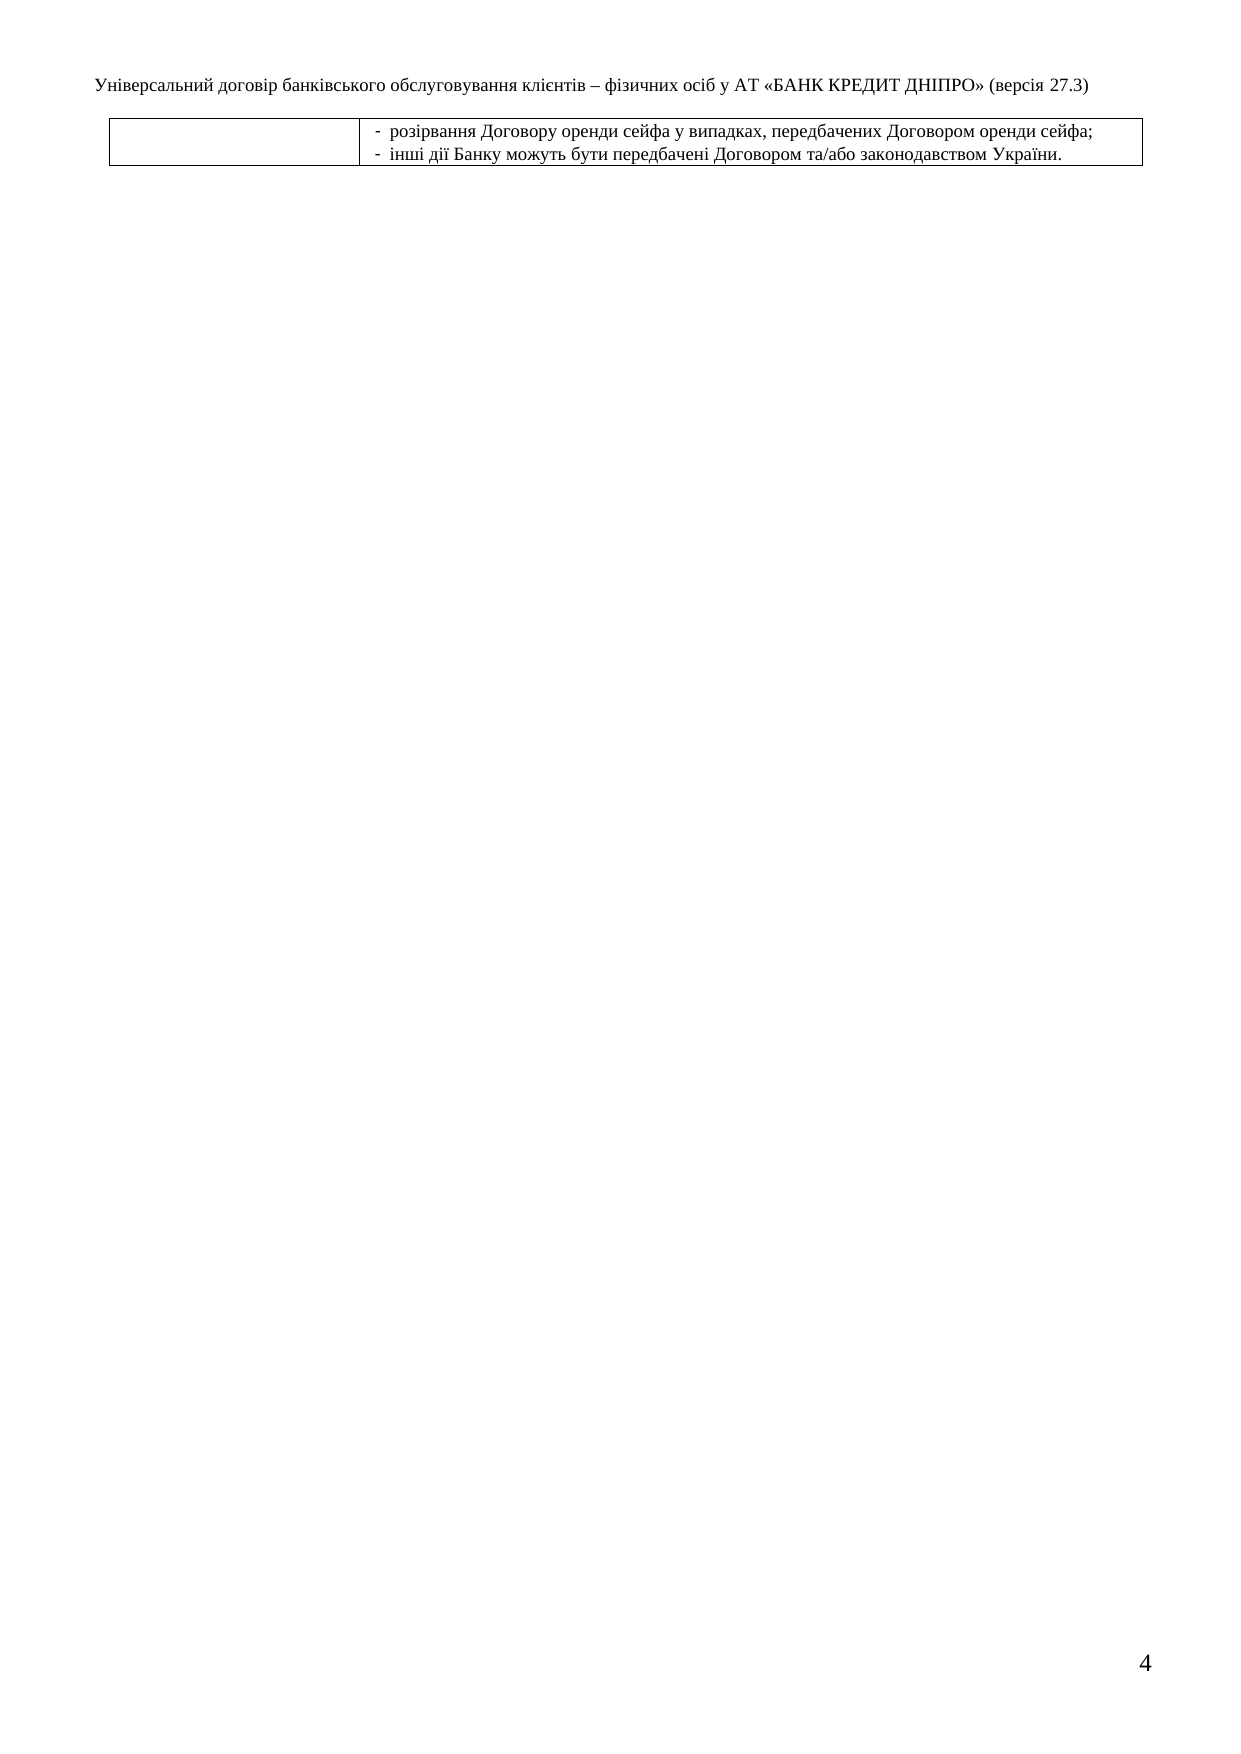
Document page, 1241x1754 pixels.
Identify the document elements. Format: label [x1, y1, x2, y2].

table_cell [110, 119, 359, 165]
table_cell [360, 119, 1142, 165]
